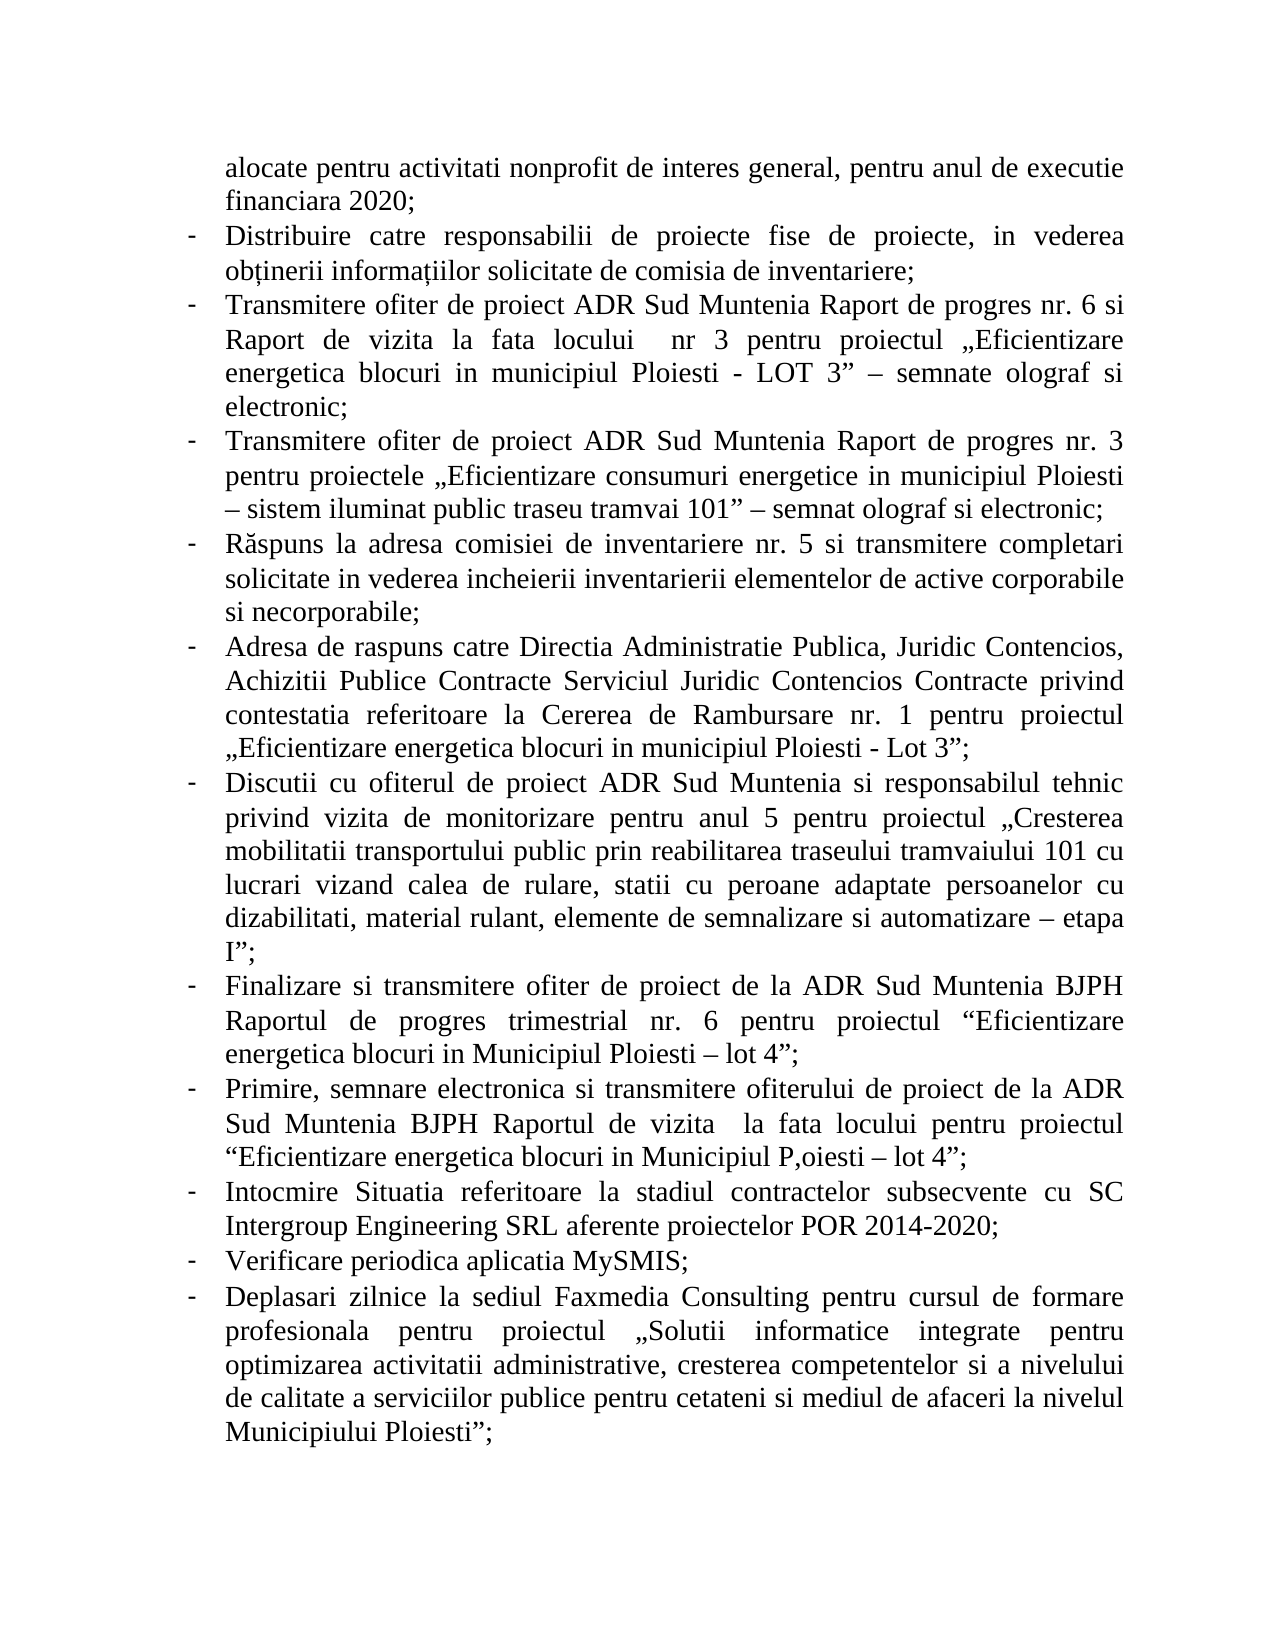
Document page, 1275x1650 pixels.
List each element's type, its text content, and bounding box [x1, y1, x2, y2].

list Distribuire catre responsabilii de proiecte fise de proiecte, in vederea obținerii informațiilor solicitate de comisia de inventariere; [187, 217, 1125, 286]
list Finalizare si transmitere ofiter de proiect de la ADR Sud Muntenia BJPH Raportul de progres trimestrial nr. 6 pentru proiectul “Eficientizare energetica blocuri in Municipiul Ploiesti – lot 4”; [187, 967, 1125, 1070]
list Adresa de raspuns catre Directia Administratie Publica, Juridic Contencios, Achizitii Publice Contracte Serviciul Juridic Contencios Contracte privind contestatia referitoare la Cererea de Rambursare nr. 1 pentru proiectul „Eficientizare energetica blocuri in municipiul Ploiesti - Lot 3”; [187, 628, 1125, 764]
list Răspuns la adresa comisiei de inventariere nr. 5 si transmitere completari solicitate in vederea incheierii inventarierii elementelor de active corporabile si necorporabile; [187, 525, 1125, 628]
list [187, 150, 1125, 217]
list Primire, semnare electronica si transmitere ofiterului de proiect de la ADR Sud Muntenia BJPH Raportul de vizita la fata locului pentru proiectul “Eficientizare energetica blocuri in Municipiul P,oiesti – lot 4”; [187, 1070, 1125, 1173]
list Transmitere ofiter de proiect ADR Sud Muntenia Raport de progres nr. 3 pentru proiectele „Eficientizare consumuri energetice in municipiul Ploiesti – sistem iluminat public traseu tramvai 101” – semnat olograf si electronic; [187, 422, 1125, 525]
list Verificare periodica aplicatia MySMIS; [187, 1242, 1125, 1278]
list Discutii cu ofiterul de proiect ADR Sud Muntenia si responsabilul tehnic privind vizita de monitorizare pentru anul 5 pentru proiectul „Cresterea mobilitatii transportului public prin reabilitarea traseului tramvaiului 101 cu lucrari vizand calea de rulare, statii cu peroane adaptate persoanelor cu dizabilitati, material rulant, elemente de semnalizare si automatizare – etapa I”; [187, 764, 1125, 967]
list Intocmire Situatia referitoare la stadiul contractelor subsecvente cu SC Intergroup Engineering SRL aferente proiectelor POR 2014-2020; [187, 1173, 1125, 1242]
list Deplasari zilnice la sediul Faxmedia Consulting pentru cursul de formare profesionala pentru proiectul „Solutii informatice integrate pentru optimizarea activitatii administrative, cresterea competentelor si a nivelului de calitate a serviciilor publice pentru cetateni si mediul de afaceri la nivelul Municipiului Ploiesti”; [187, 1278, 1125, 1447]
list Transmitere ofiter de proiect ADR Sud Muntenia Raport de progres nr. 6 si Raport de vizita la fata locului nr 3 pentru proiectul „Eficientizare energetica blocuri in municipiul Ploiesti - LOT 3” – semnate olograf si electronic; [187, 286, 1125, 422]
